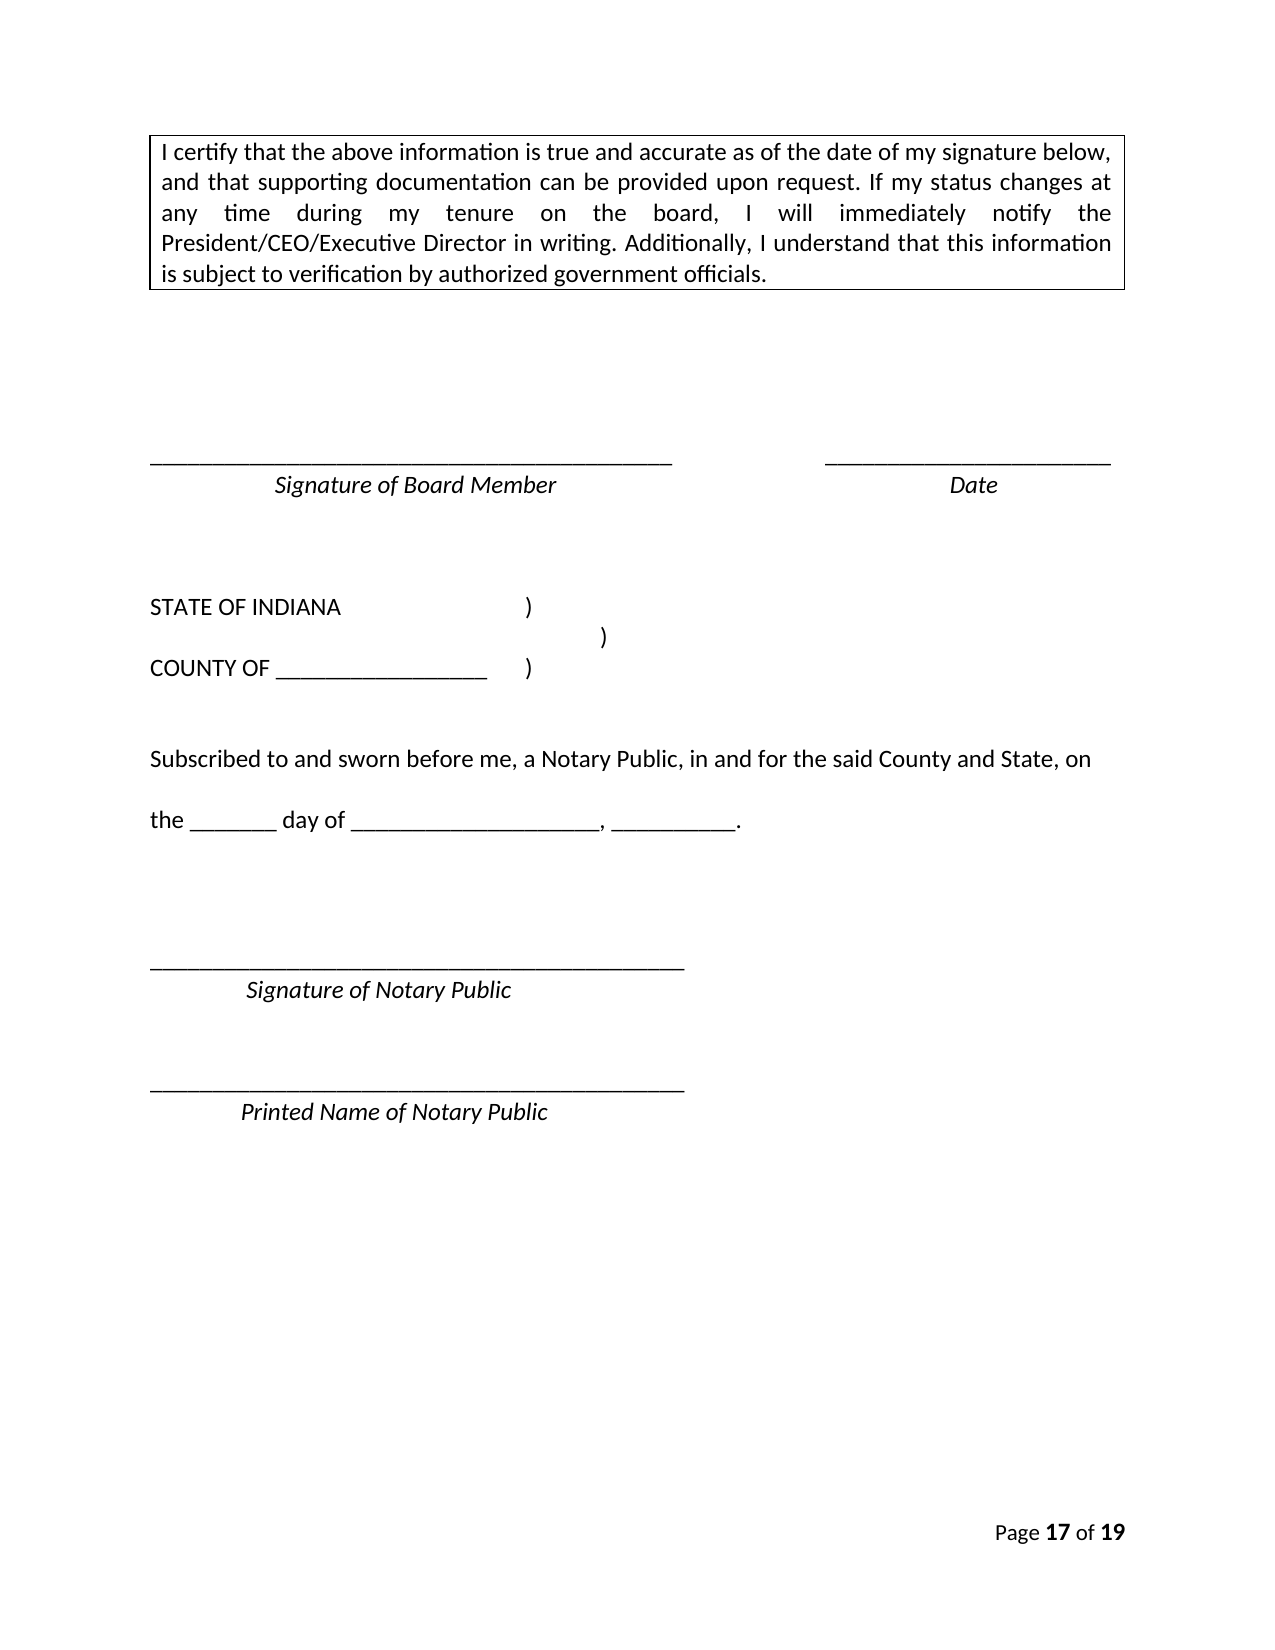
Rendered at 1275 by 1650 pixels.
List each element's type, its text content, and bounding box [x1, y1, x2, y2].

text Signature of Board Member Date [150, 469, 1125, 499]
text Subscribed to and sworn before me, a Notary Public, in and for the said County and State, on the _______ day of ____________________, __________. [150, 744, 1125, 835]
text STATE OF INDIANA ) ) [150, 591, 1125, 652]
text Printed Name of Notary Public [150, 1096, 1125, 1127]
text COUNTY OF _________________ ) [150, 652, 1125, 683]
table_header I certify that the above information is true and accurate as of the date of my signature below, and that supporting documentation can be provided upon request. If my status changes at any time during my tenure on the board, I will immediately notify the President/CEO/Executive Director in writing. Additionally, I understand that this information is subject to verification by authorized government officials. [151, 136, 1124, 289]
text Signature of Notary Public [150, 974, 1125, 1004]
text ___________________________________________ [150, 943, 1125, 974]
text ___________________________________________ [150, 1066, 1125, 1096]
text __________________________________________ _______________________ [150, 438, 1125, 469]
